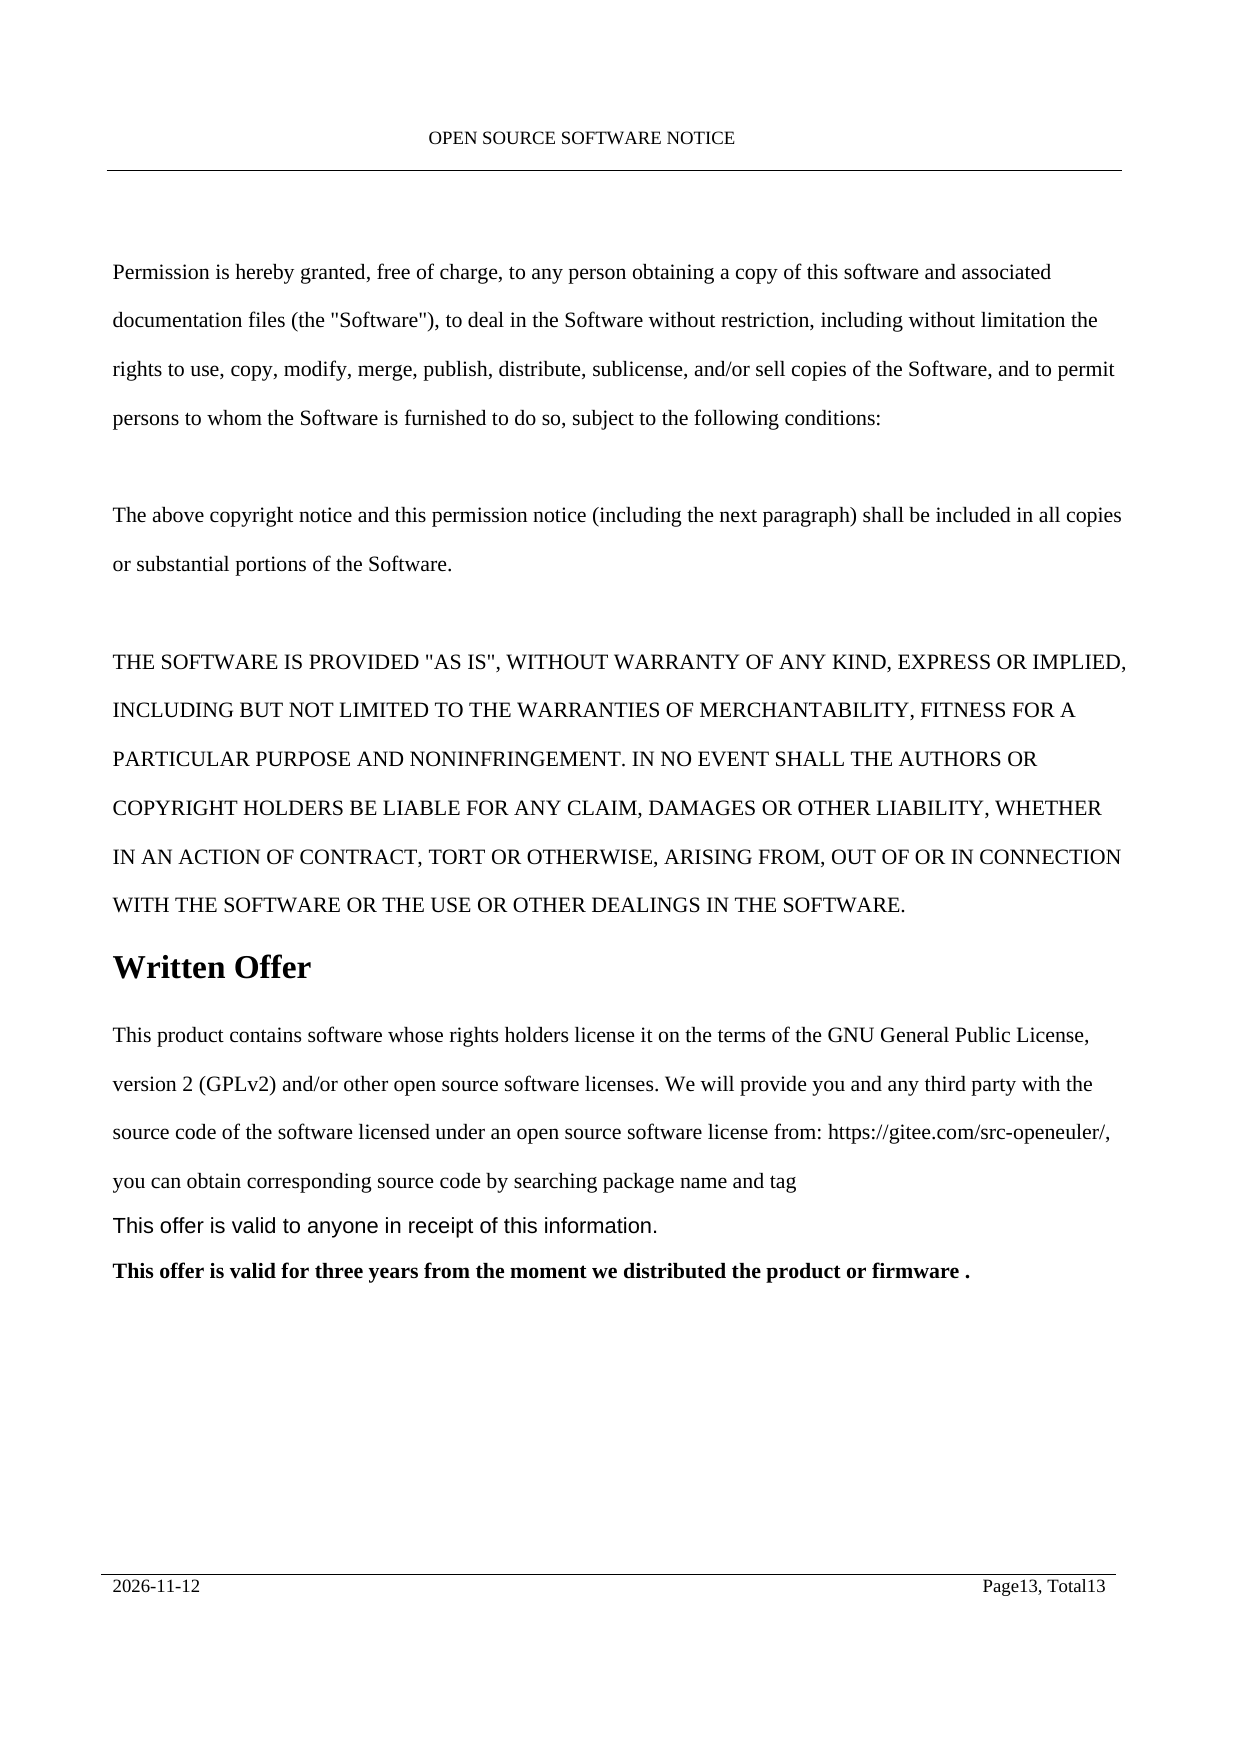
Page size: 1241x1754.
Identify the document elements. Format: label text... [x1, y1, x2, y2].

text This offer is valid to anyone in receipt of this information. [112, 1209, 1128, 1242]
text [112, 206, 1128, 921]
text This product contains software whose rights holders license it on the terms of the GNU General Public License, version 2 (GPLv2) and/or other open source software licenses. We will provide you and any third party with the source code of the software licensed under an open source software license from: https://gitee.com/src-openeuler/, you can obtain corresponding source code by searching package name and tag [112, 1018, 1128, 1197]
text Written Offer [112, 934, 1128, 999]
text This offer is valid for three years from the moment we distributed the product or firmware . [112, 1254, 1128, 1287]
